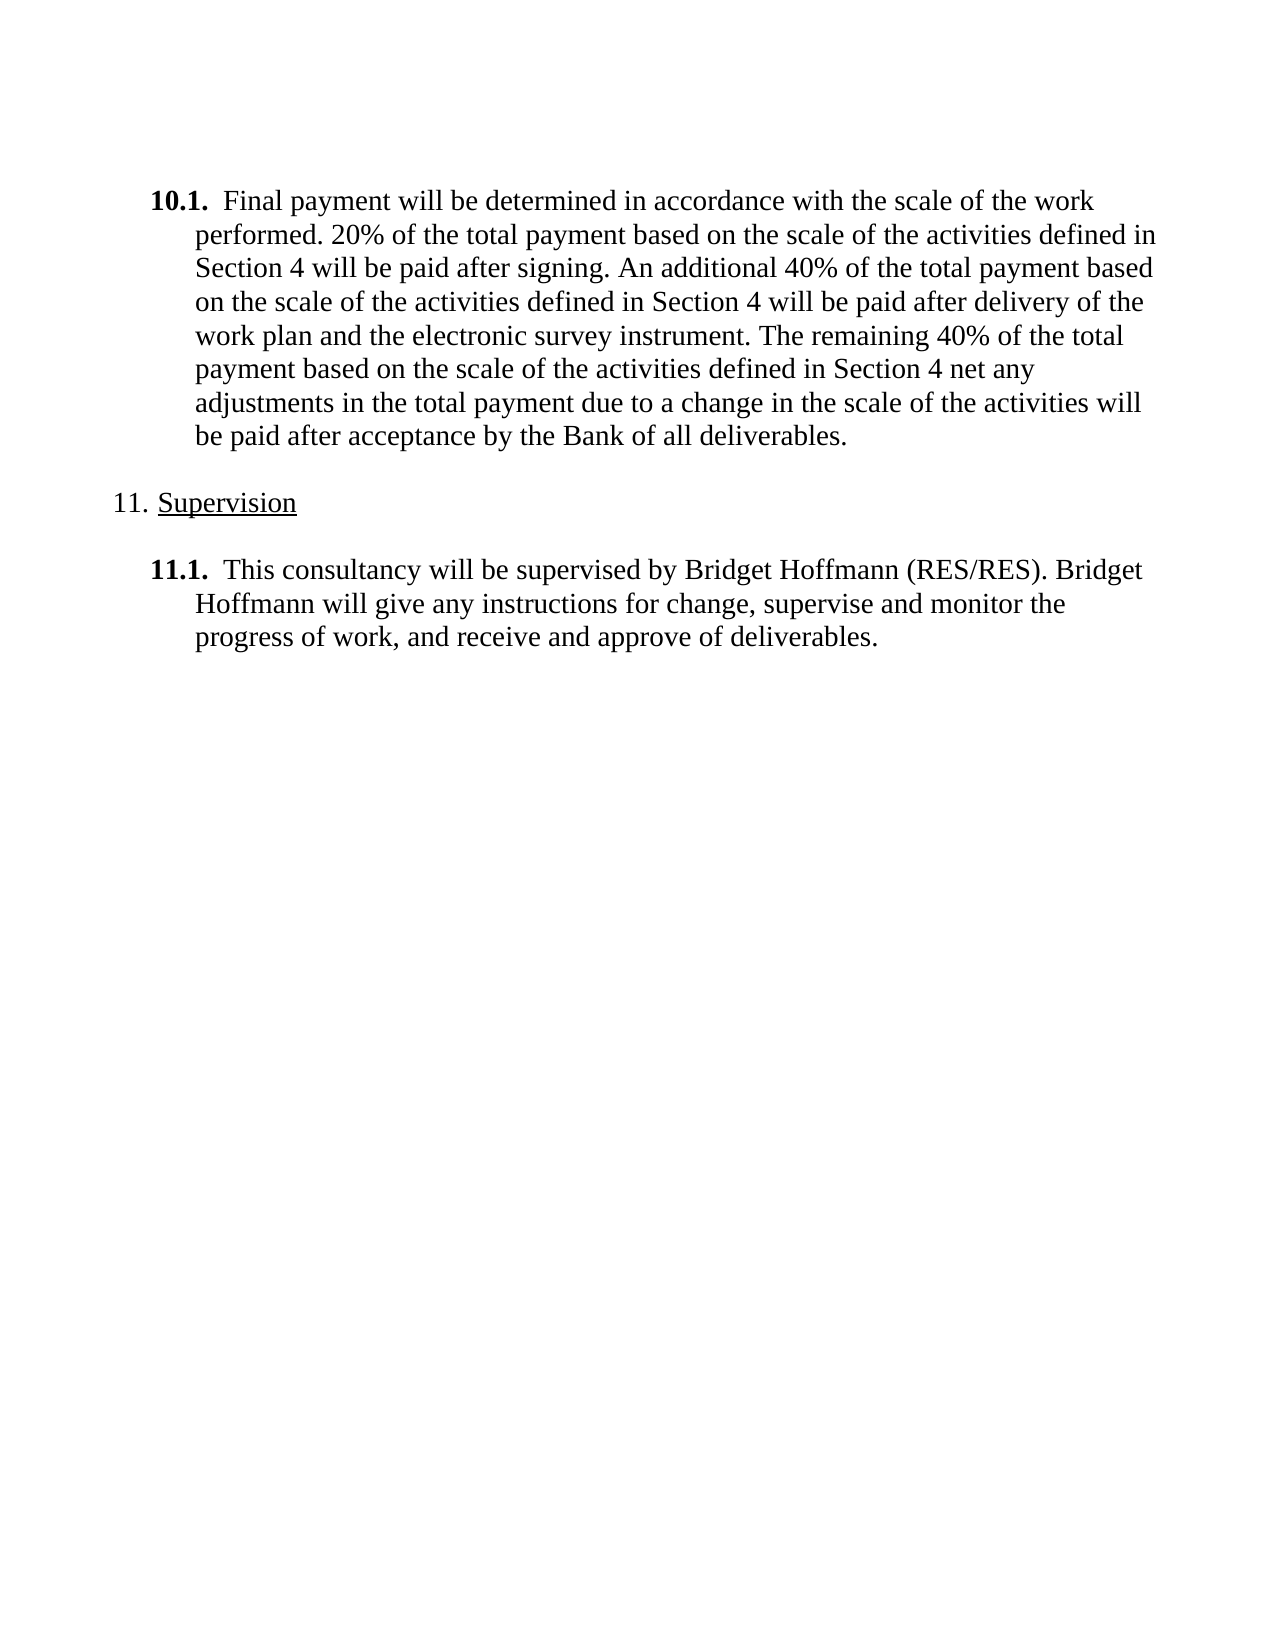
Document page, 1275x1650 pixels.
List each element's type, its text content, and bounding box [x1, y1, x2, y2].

list Supervision [112, 485, 1162, 519]
list Final payment will be determined in accordance with the scale of the work performed. 20% of the total payment based on the scale of the activities defined in Section 4 will be paid after signing. An additional 40% of the total payment based on the scale of the activities defined in Section 4 will be paid after delivery of the work plan and the electronic survey instrument. The remaining 40% of the total payment based on the scale of the activities defined in Section 4 net any adjustments in the total payment due to a change in the scale of the activities will be paid after acceptance by the Bank of all deliverables. [150, 183, 1162, 452]
list This consultancy will be supervised by Bridget Hoffmann (RES/RES). Bridget Hoffmann will give any instructions for change, supervise and monitor the progress of work, and receive and approve of deliverables. [150, 552, 1162, 653]
